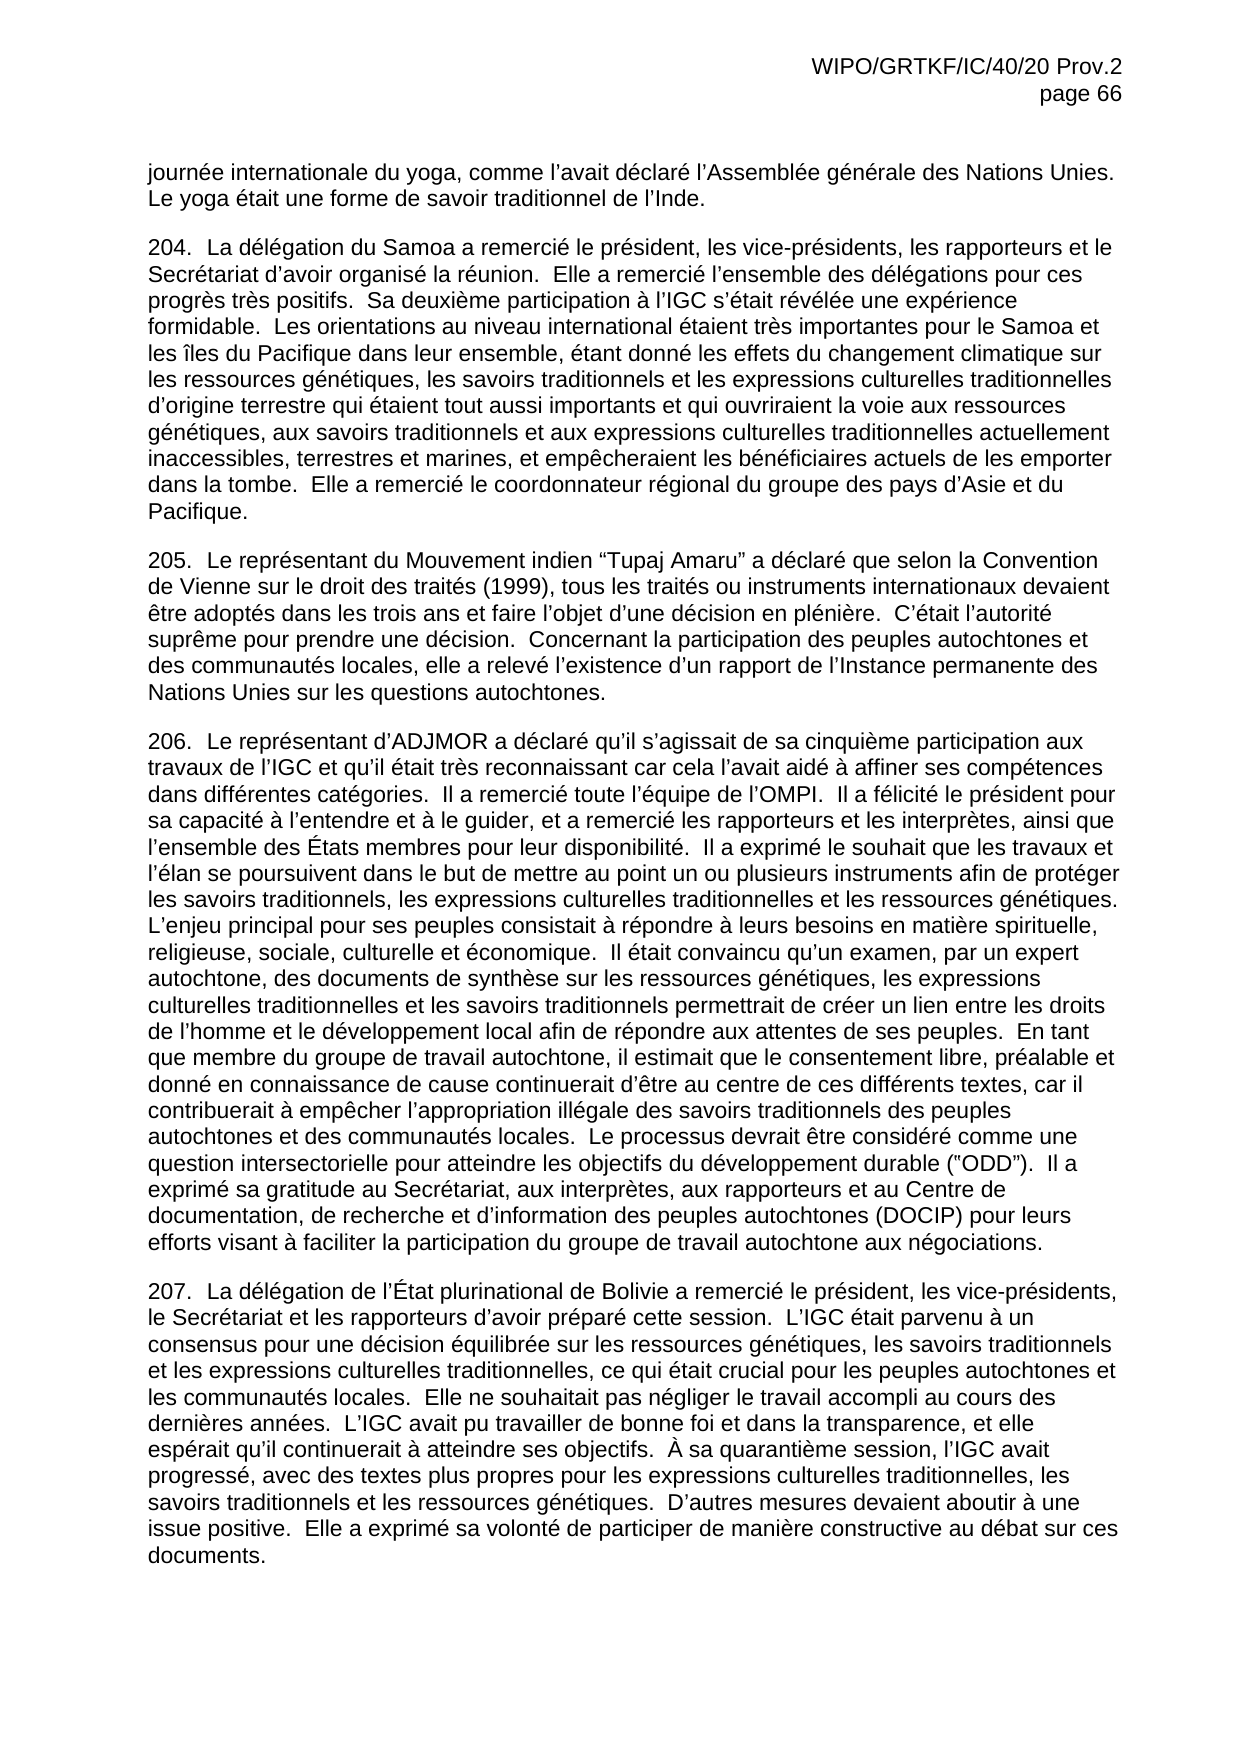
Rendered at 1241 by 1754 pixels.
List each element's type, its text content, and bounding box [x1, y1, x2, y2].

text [148, 158, 1122, 211]
text La délégation de l’État plurinational de Bolivie a remercié le président, les vice-présidents, le Secrétariat et les rapporteurs d’avoir préparé cette session. L’IGC était parvenu à un consensus pour une décision équilibrée sur les ressources génétiques, les savoirs traditionnels et les expressions culturelles traditionnelles, ce qui était crucial pour les peuples autochtones et les communautés locales. Elle ne souhaitait pas négliger le travail accompli au cours des dernières années. L’IGC avait pu travailler de bonne foi et dans la transparence, et elle espérait qu’il continuerait à atteindre ses objectifs. À sa quarantième session, l’IGC avait progressé, avec des textes plus propres pour les expressions culturelles traditionnelles, les savoirs traditionnels et les ressources génétiques. D’autres mesures devaient aboutir à une issue positive. Elle a exprimé sa volonté de participer de manière constructive au débat sur ces documents. [148, 1278, 1122, 1568]
text Le représentant du Mouvement indien “Tupaj Amaru” a déclaré que selon la Convention de Vienne sur le droit des traités (1999), tous les traités ou instruments internationaux devaient être adoptés dans les trois ans et faire l’objet d’une décision en plénière. C’était l’autorité suprême pour prendre une décision. Concernant la participation des peuples autochtones et des communautés locales, elle a relevé l’existence d’un rapport de l’Instance permanente des Nations Unies sur les questions autochtones. [148, 547, 1122, 705]
text La délégation du Samoa a remercié le président, les vice-présidents, les rapporteurs et le Secrétariat d’avoir organisé la réunion. Elle a remercié l’ensemble des délégations pour ces progrès très positifs. Sa deuxième participation à l’IGC s’était révélée une expérience formidable. Les orientations au niveau international étaient très importantes pour le Samoa et les îles du Pacifique dans leur ensemble, étant donné les effets du changement climatique sur les ressources génétiques, les savoirs traditionnels et les expressions culturelles traditionnelles d’origine terrestre qui étaient tout aussi importants et qui ouvriraient la voie aux ressources génétiques, aux savoirs traditionnels et aux expressions culturelles traditionnelles actuellement inaccessibles, terrestres et marines, et empêcheraient les bénéficiaires actuels de les emporter dans la tombe. Elle a remercié le coordonnateur régional du groupe des pays d’Asie et du Pacifique. [148, 234, 1122, 524]
text Le représentant d’ADJMOR a déclaré qu’il s’agissait de sa cinquième participation aux travaux de l’IGC et qu’il était très reconnaissant car cela l’avait aidé à affiner ses compétences dans différentes catégories. Il a remercié toute l’équipe de l’OMPI. Il a félicité le président pour sa capacité à l’entendre et à le guider, et a remercié les rapporteurs et les interprètes, ainsi que l’ensemble des États membres pour leur disponibilité. Il a exprimé le souhait que les travaux et l’élan se poursuivent dans le but de mettre au point un ou plusieurs instruments afin de protéger les savoirs traditionnels, les expressions culturelles traditionnelles et les ressources génétiques. L’enjeu principal pour ses peuples consistait à répondre à leurs besoins en matière spirituelle, religieuse, sociale, culturelle et économique. Il était convaincu qu’un examen, par un expert autochtone, des documents de synthèse sur les ressources génétiques, les expressions culturelles traditionnelles et les savoirs traditionnels permettrait de créer un lien entre les droits de l’homme et le développement local afin de répondre aux attentes de ses peuples. En tant que membre du groupe de travail autochtone, il estimait que le consentement libre, préalable et donné en connaissance de cause continuerait d’être au centre de ces différents textes, car il contribuerait à empêcher l’appropriation illégale des savoirs traditionnels des peuples autochtones et des communautés locales. Le processus devrait être considéré comme une question intersectorielle pour atteindre les objectifs du développement durable (‟ODD”). Il a exprimé sa gratitude au Secrétariat, aux interprètes, aux rapporteurs et au Centre de documentation, de recherche et d’information des peuples autochtones (DOCIP) pour leurs efforts visant à faciliter la participation du groupe de travail autochtone aux négociations. [148, 728, 1122, 1255]
